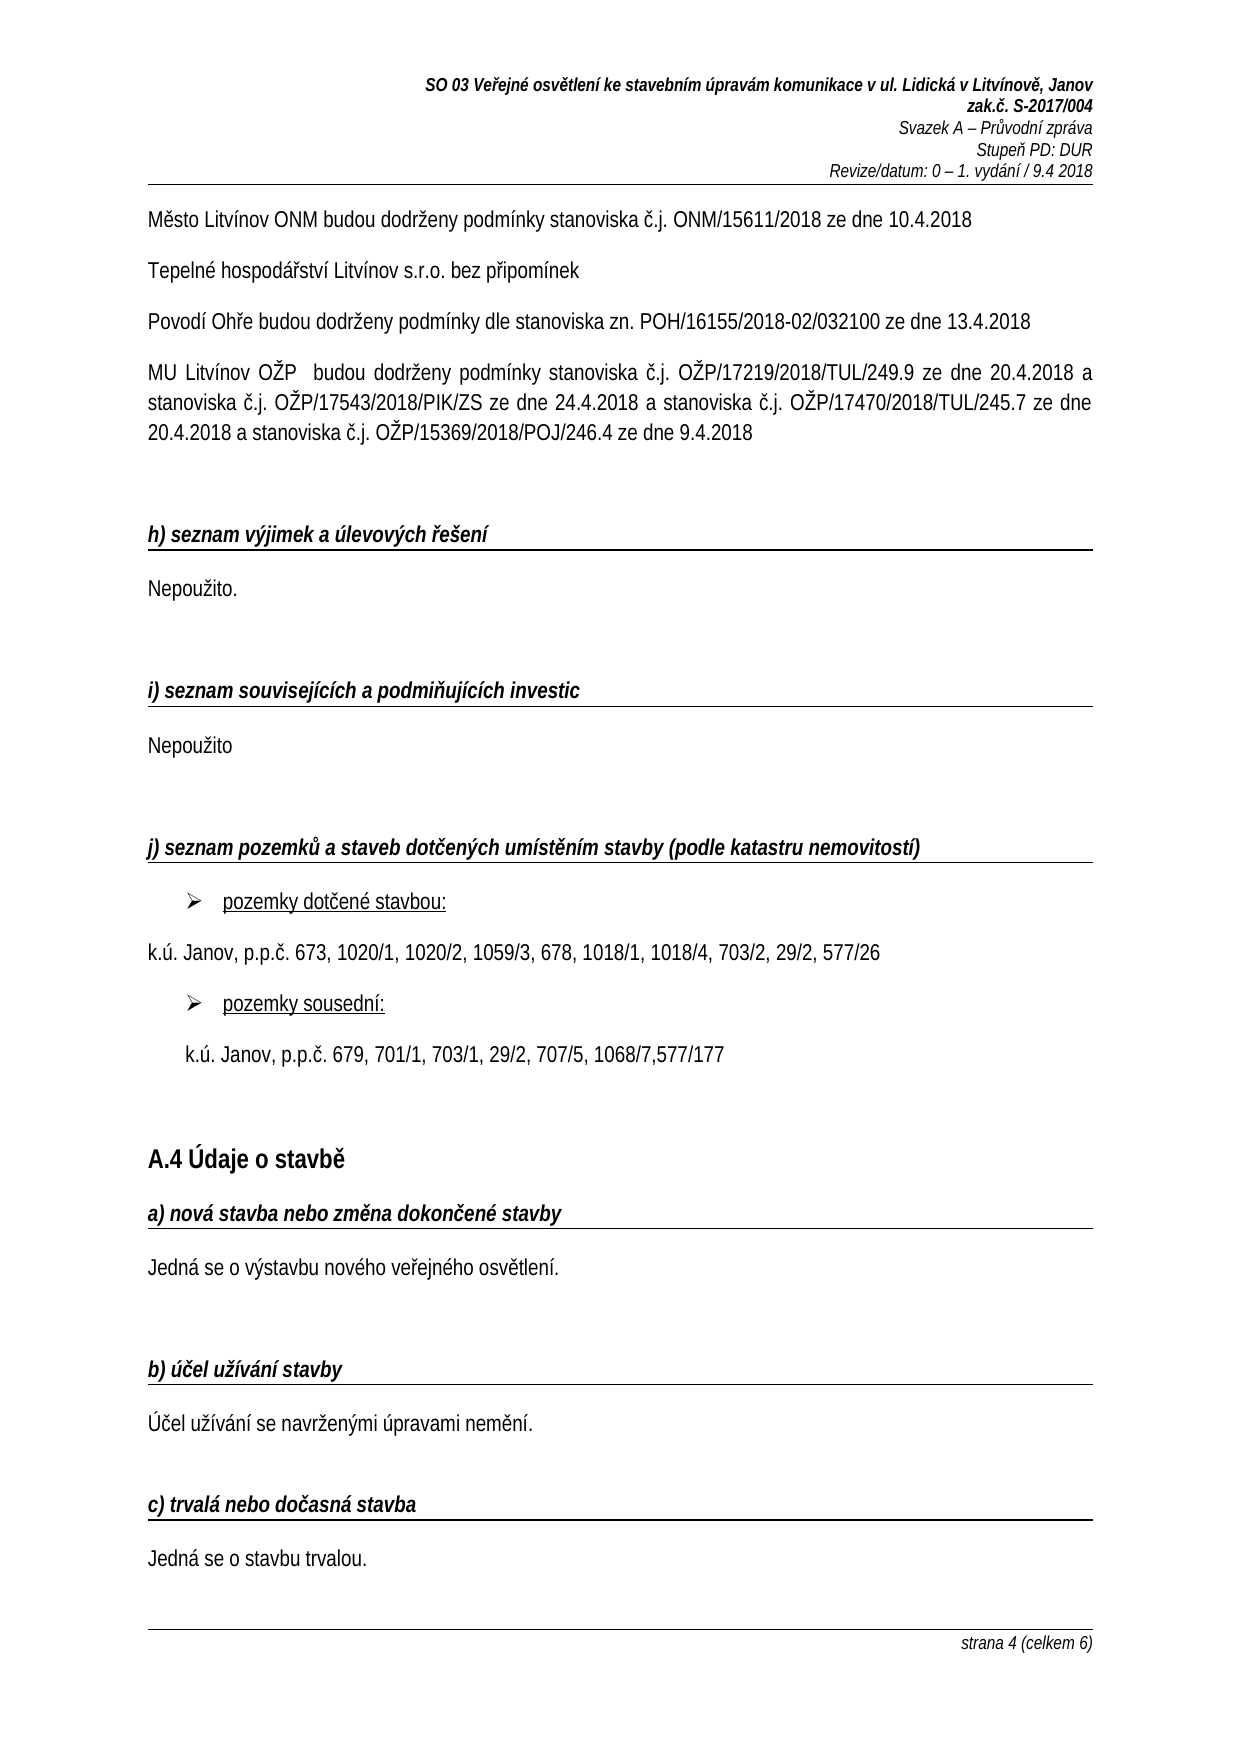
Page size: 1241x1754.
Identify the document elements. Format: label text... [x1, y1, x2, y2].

text Tepelné hospodářství Litvínov s.r.o. bez připomínek [148, 257, 1093, 283]
text MU Litvínov OŽP budou dodrženy podmínky stanoviska č.j. OŽP/17219/2018/TUL/249.9 ze dne 20.4.2018 a stanoviska č.j. OŽP/17543/2018/PIK/ZS ze dne 24.4.2018 a stanoviska č.j. OŽP/17470/2018/TUL/245.7 ze dne 20.4.2018 a stanoviska č.j. OŽP/15369/2018/POJ/246.4 ze dne 9.4.2018 [148, 359, 1093, 445]
subtitle i) seznam souvisejících a podmiňujících investic [148, 677, 1093, 706]
text k.ú. Janov, p.p.č. 679, 701/1, 703/1, 29/2, 707/5, 1068/7,577/177 [148, 1041, 1093, 1067]
list pozemky sousední: [185, 990, 1093, 1016]
subtitle A.4 Údaje o stavbě [148, 1143, 1093, 1174]
list pozemky dotčené stavbou: [185, 888, 1093, 914]
subtitle h) seznam výjimek a úlevových řešení [148, 521, 1093, 549]
text Jedná se o výstavbu nového veřejného osvětlení. [148, 1254, 1093, 1280]
text k.ú. Janov, p.p.č. 673, 1020/1, 1020/2, 1059/3, 678, 1018/1, 1018/4, 703/2, 29/2, 577/26 [148, 939, 1093, 965]
subtitle a) nová stavba nebo změna dokončené stavby [148, 1199, 1093, 1228]
subtitle c) trvalá nebo dočasná stavba [148, 1491, 1093, 1519]
text Město Litvínov ONM budou dodrženy podmínky stanoviska č.j. ONM/15611/2018 ze dne 10.4.2018 [148, 206, 1093, 232]
text Povodí Ohře budou dodrženy podmínky dle stanoviska zn. POH/16155/2018-02/032100 ze dne 13.4.2018 [148, 308, 1093, 334]
text Nepoužito. [148, 575, 1093, 602]
subtitle b) účel užívání stavby [148, 1356, 1093, 1384]
subtitle j) seznam pozemků a staveb dotčených umístěním stavby (podle katastru nemovitostí) [148, 834, 1093, 862]
subtitle Účel užívání se navrženými úpravami nemění. [148, 1410, 1093, 1436]
text Nepoužito [148, 732, 1093, 758]
text Jedná se o stavbu trvalou. [148, 1545, 1093, 1572]
